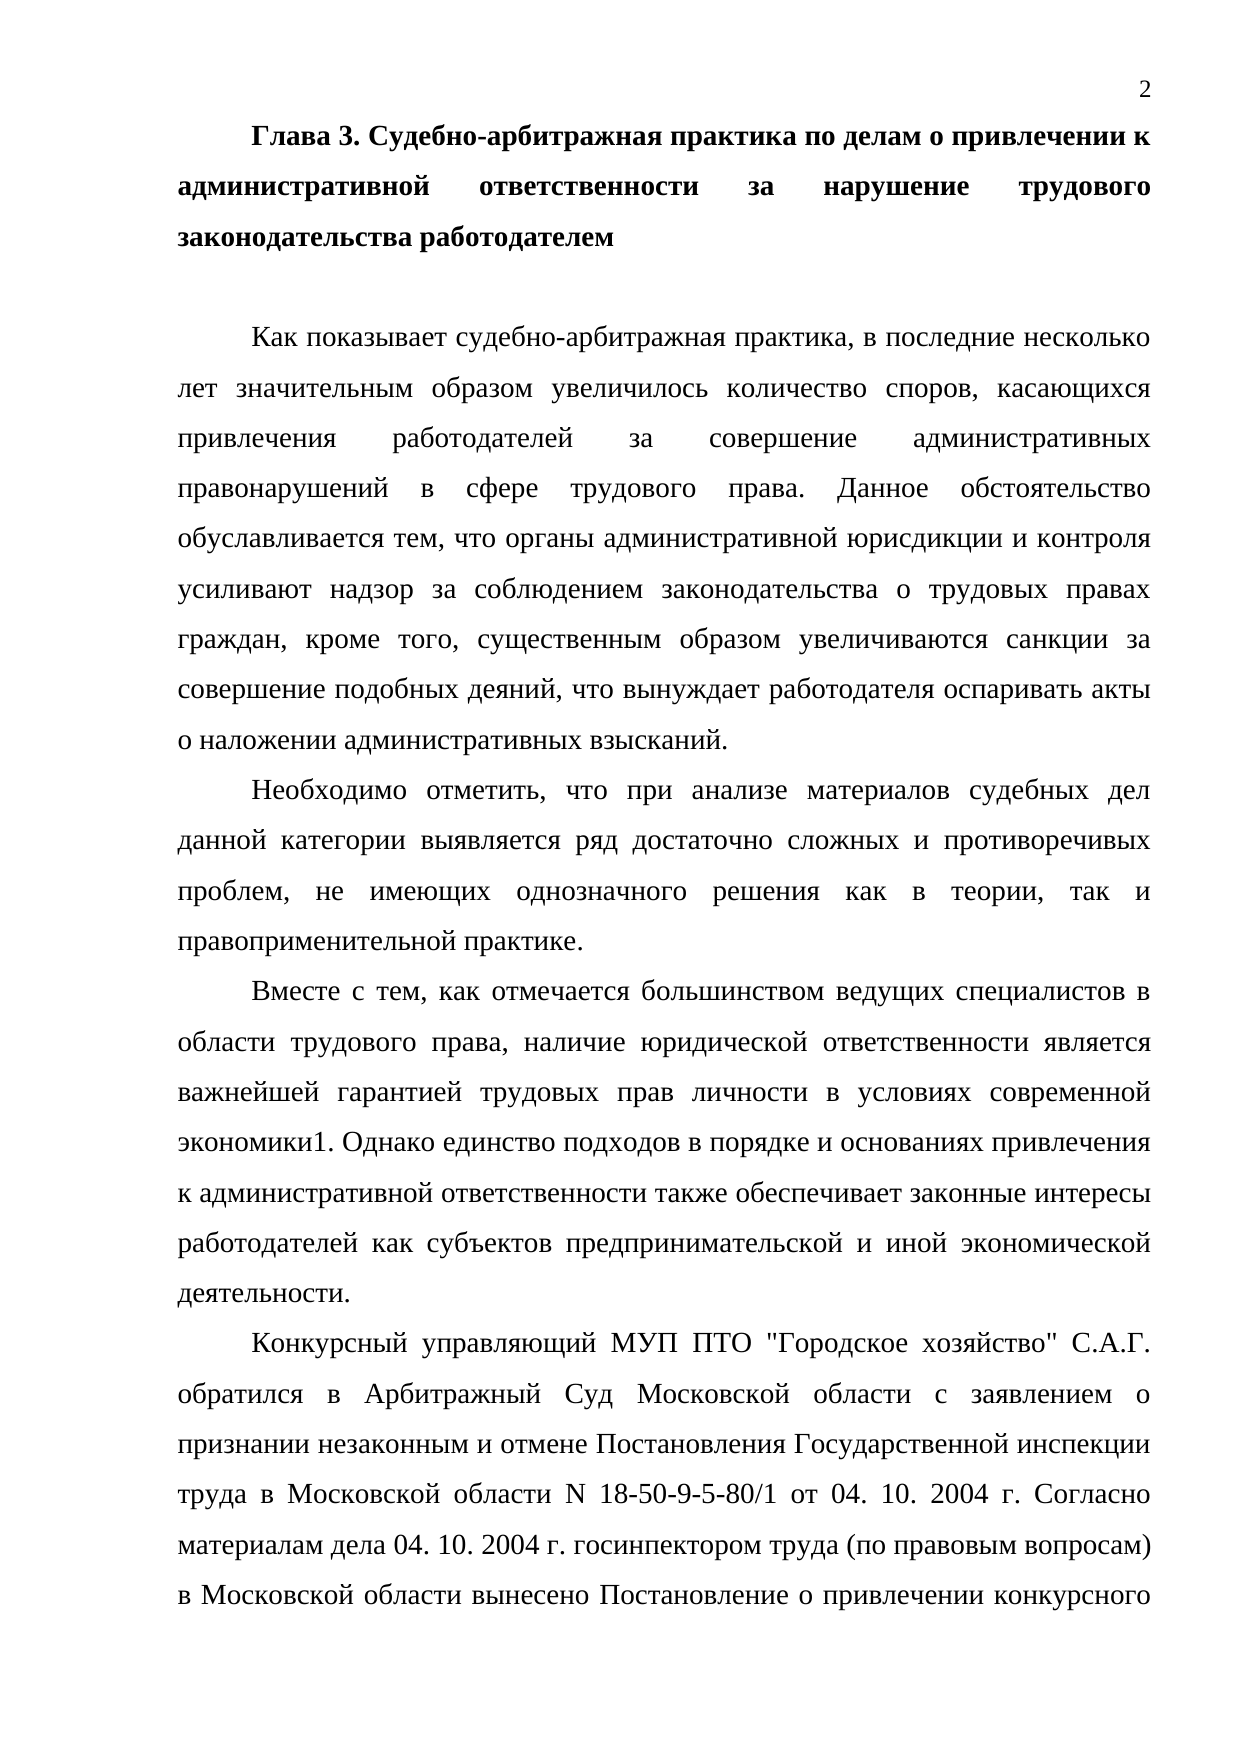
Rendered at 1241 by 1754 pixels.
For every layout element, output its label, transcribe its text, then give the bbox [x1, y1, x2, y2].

text Глава 3. Судебно-арбитражная практика по делам о привлечении к административной ответственности за нарушение трудового законодательства работодателем [177, 118, 1152, 252]
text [177, 1326, 1152, 1611]
text Как показывает судебно-арбитражная практика, в последние несколько лет значительным образом увеличилось количество споров, касающихся привлечения работодателей за совершение административных правонарушений в сфере трудового права. Данное обстоятельство обуславливается тем, что органы административной юрисдикции и контроля усиливают надзор за соблюдением законодательства о трудовых правах граждан, кроме того, существенным образом увеличиваются санкции за совершение подобных деяний, что вынуждает работодателя оспаривать акты о наложении административных взысканий. [177, 319, 1152, 755]
text Вместе с тем, как отмечается большинством ведущих специалистов в области трудового права, наличие юридической ответственности является важнейшей гарантией трудовых прав личности в условиях современной экономики1. Однако единство подходов в порядке и основаниях привлечения к административной ответственности также обеспечивает законные интересы работодателей как субъектов предпринимательской и иной экономической деятельности. [177, 973, 1152, 1309]
text Необходимо отметить, что при анализе материалов судебных дел данной категории выявляется ряд достаточно сложных и противоречивых проблем, не имеющих однозначного решения как в теории, так и правоприменительной практике. [177, 772, 1152, 957]
